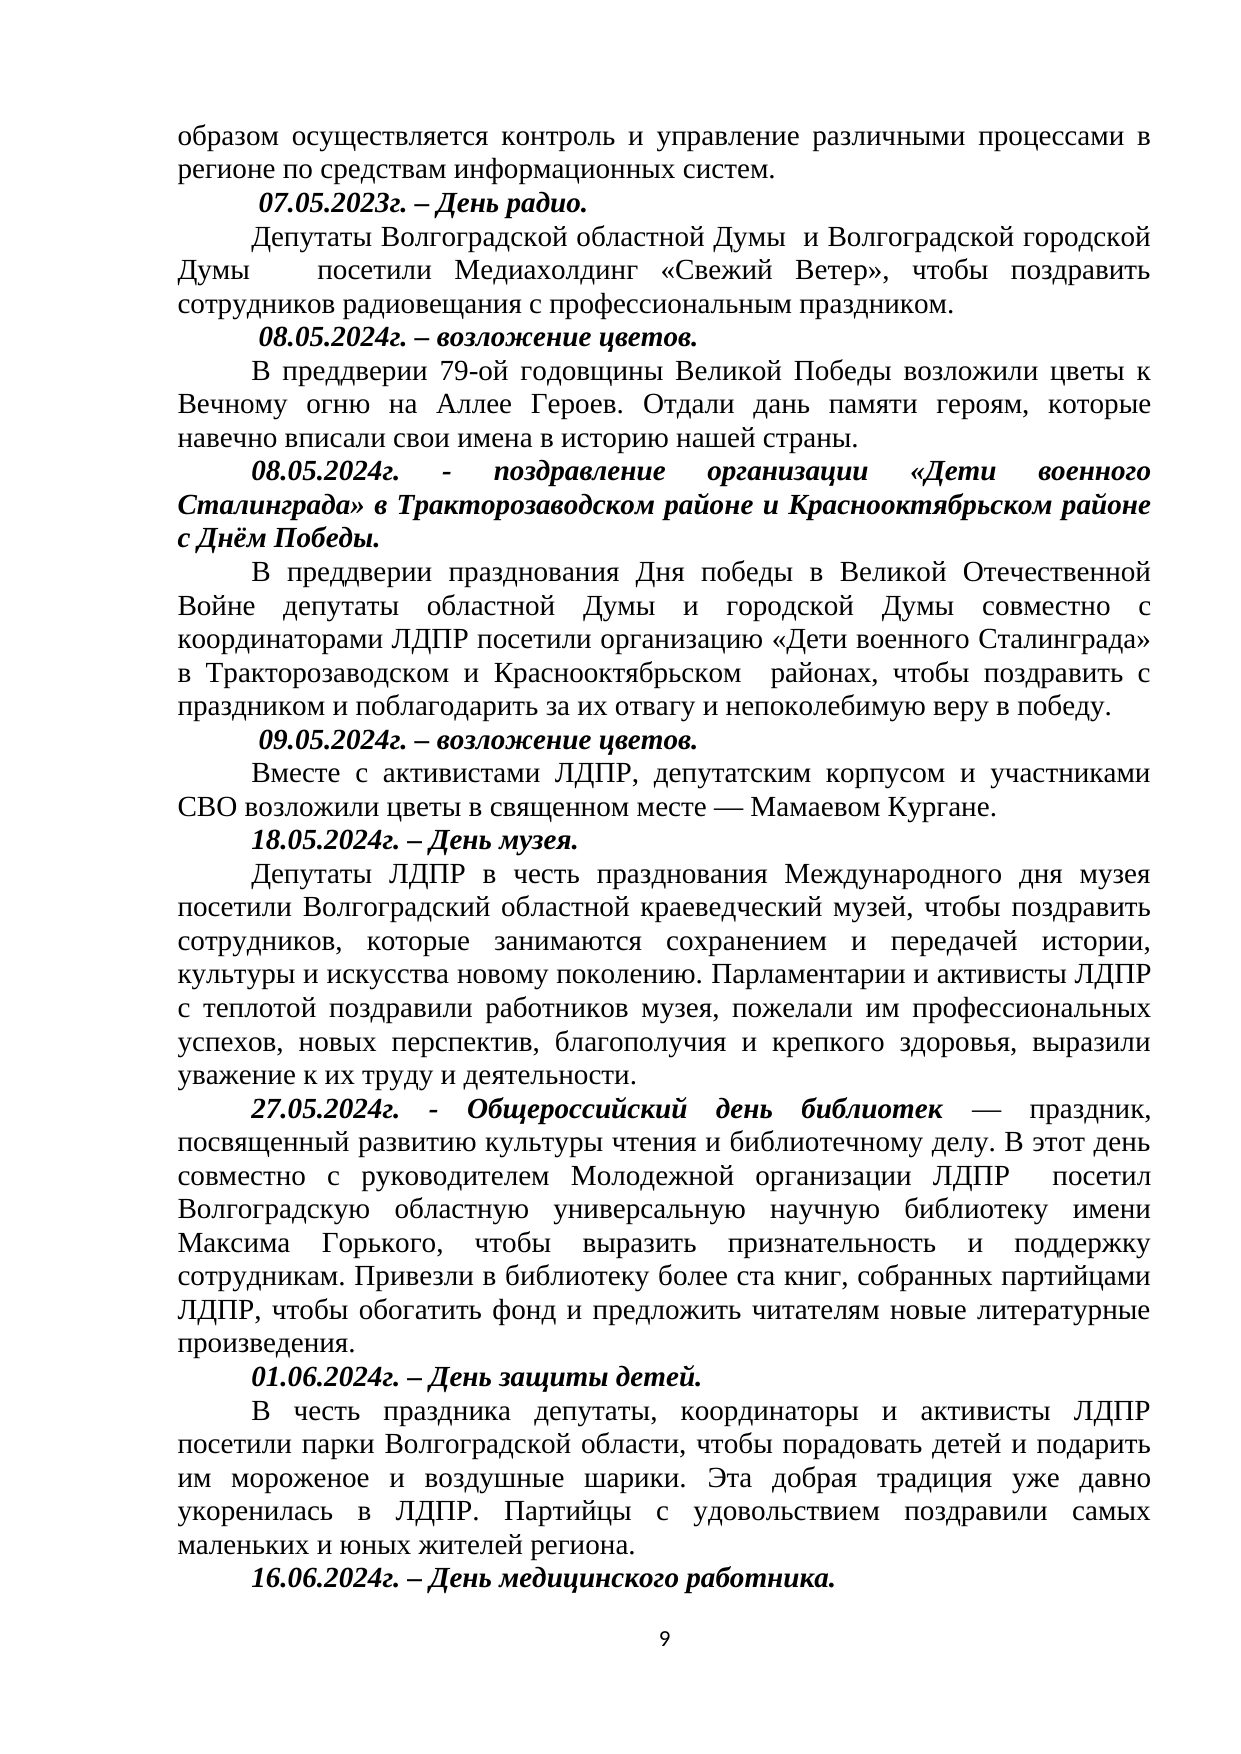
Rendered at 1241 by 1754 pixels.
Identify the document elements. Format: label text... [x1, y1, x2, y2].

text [177, 118, 1152, 185]
text Депутаты ЛДПР в честь празднования Международного дня музея посетили Волгоградский областной краеведческий музей, чтобы поздравить сотрудников, которые занимаются сохранением и передачей истории, культуры и искусства новому поколению. Парламентарии и активисты ЛДПР с теплотой поздравили работников музея, пожелали им профессиональных успехов, новых перспектив, благополучия и крепкого здоровья, выразили уважение к их труду и деятельности. [177, 856, 1152, 1091]
text 07.05.2023г. – День радио. [177, 185, 1152, 219]
text 16.06.2024г. – День медицинского работника. [177, 1560, 1152, 1594]
text 01.06.2024г. – День защиты детей. [177, 1359, 1152, 1393]
text 08.05.2024г. - поздравление организации «Дети военного Сталинграда» в Тракторозаводском районе и Краснооктябрьском районе с Днём Победы. [177, 453, 1152, 554]
text Вместе с активистами ЛДПР, депутатским корпусом и участниками СВО возложили цветы в священном месте — Мамаевом Кургане. [177, 755, 1152, 822]
text Депутаты Волгоградской областной Думы и Волгоградской городской Думы посетили Медиахолдинг «Свежий Ветер», чтобы поздравить сотрудников радиовещания с профессиональным праздником. [177, 219, 1152, 319]
text 18.05.2024г. – День музея. [177, 822, 1152, 856]
text В честь праздника депутаты, координаторы и активисты ЛДПР посетили парки Волгоградской области, чтобы порадовать детей и подарить им мороженое и воздушные шарики. Эта добрая традиция уже давно укоренилась в ЛДПР. Партийцы с удовольствием поздравили самых маленьких и юных жителей региона. [177, 1393, 1152, 1560]
text 08.05.2024г. – возложение цветов. [177, 319, 1152, 353]
text В преддверии 79-ой годовщины Великой Победы возложили цветы к Вечному огню на Аллее Героев. Отдали дань памяти героям, которые навечно вписали свои имена в историю нашей страны. [177, 353, 1152, 453]
text 09.05.2024г. – возложение цветов. [177, 722, 1152, 755]
text В преддверии празднования Дня победы в Великой Отечественной Войне депутаты областной Думы и городской Думы совместно с координаторами ЛДПР посетили организацию «Дети военного Сталинграда» в Тракторозаводском и Краснооктябрьском районах, чтобы поздравить с праздником и поблагодарить за их отвагу и непоколебимую веру в победу. [177, 554, 1152, 722]
text 27.05.2024г. - Общероссийский день библиотек — праздник, посвященный развитию культуры чтения и библиотечному делу. В этот день совместно с руководителем Молодежной организации ЛДПР посетил Волгоградскую областную универсальную научную библиотеку имени Максима Горького, чтобы выразить признательность и поддержку сотрудникам. Привезли в библиотеку более ста книг, собранных партийцами ЛДПР, чтобы обогатить фонд и предложить читателям новые литературные произведения. [177, 1091, 1152, 1359]
